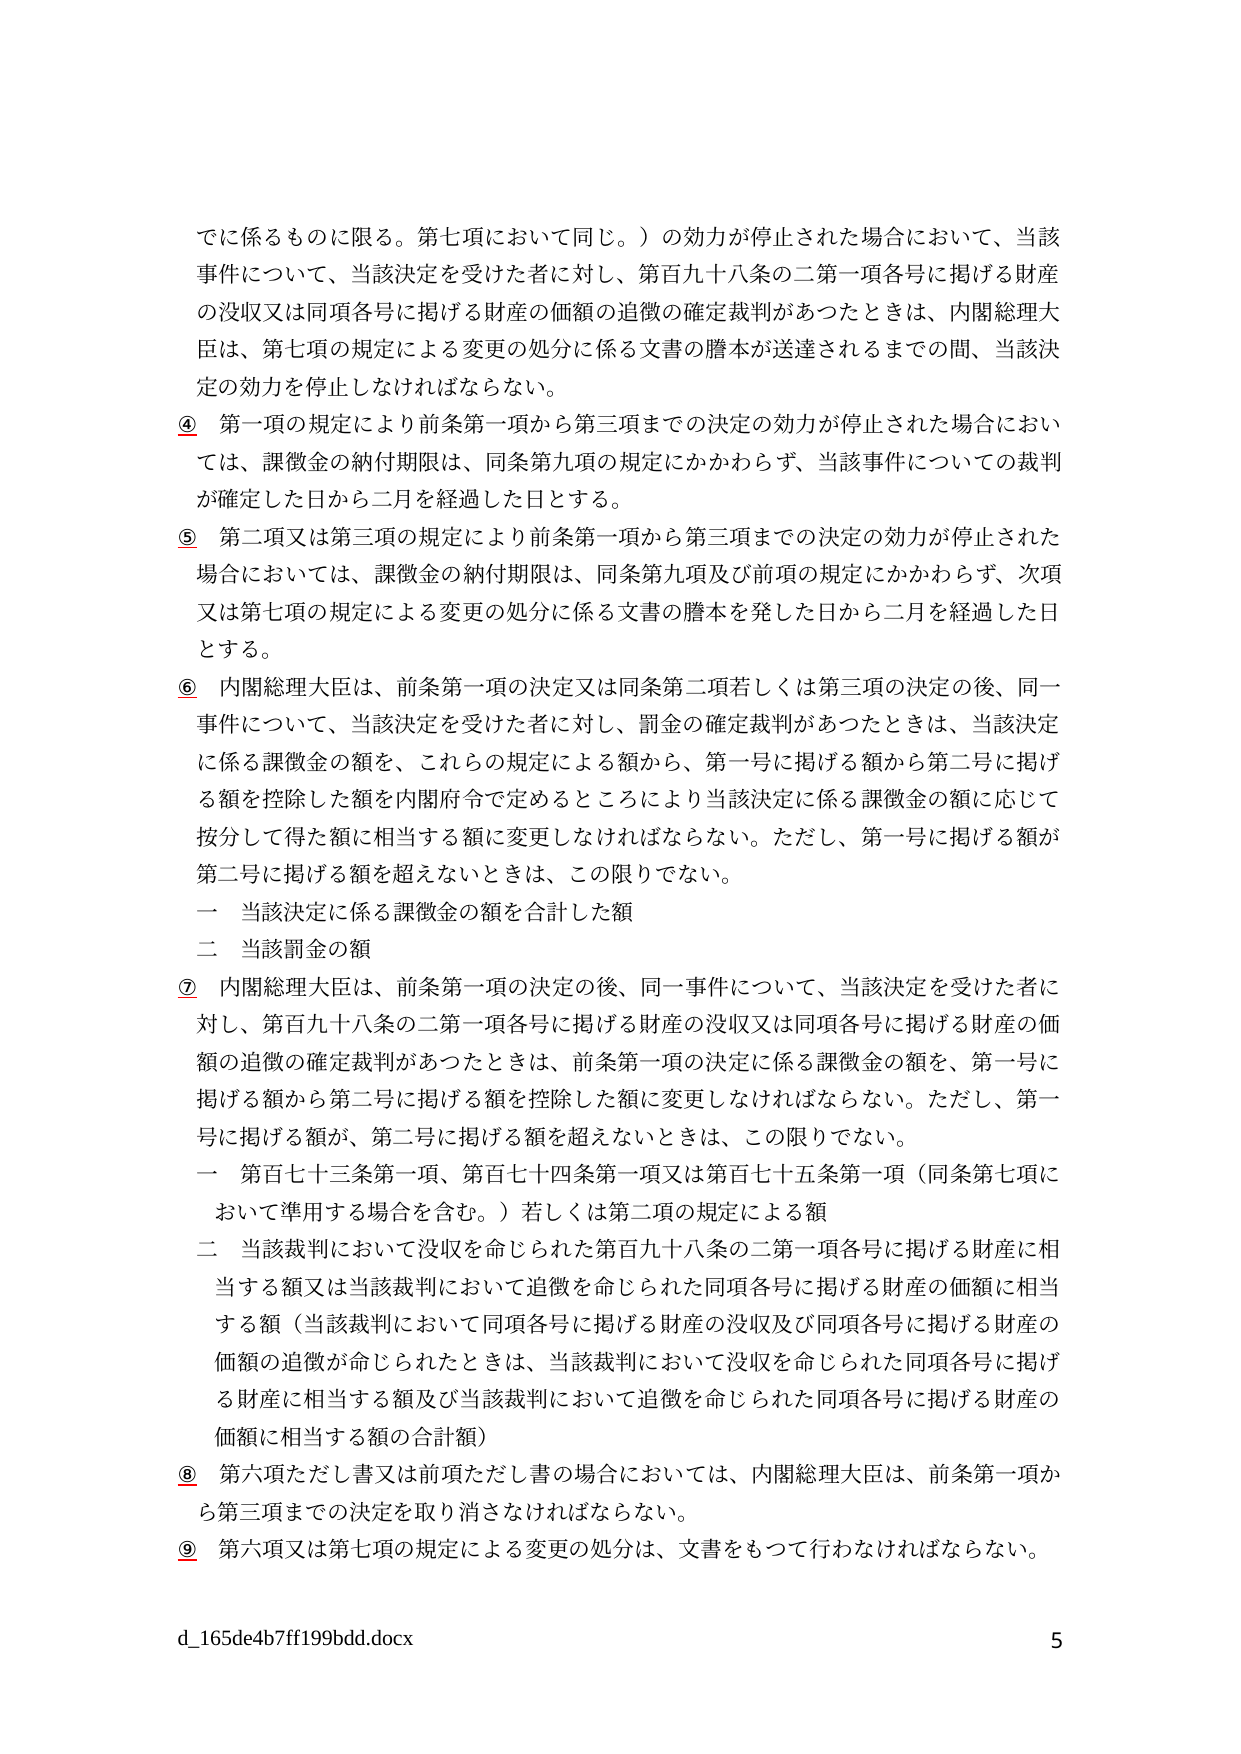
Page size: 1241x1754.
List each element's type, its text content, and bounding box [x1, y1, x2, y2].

text ⑦ 内閣総理大臣は、前条第一項の決定の後、同一事件について、当該決定を受けた者に対し、第百九十八条の二第一項各号に掲げる財産の没収又は同項各号に掲げる財産の価額の追徴の確定裁判があつたときは、前条第一項の決定に係る課徴金の額を、第一号に掲げる額から第二号に掲げる額を控除した額に変更しなければならない。ただし、第一号に掲げる額が、第二号に掲げる額を超えないときは、この限りでない。 [177, 967, 1063, 1154]
text 一 当該決定に係る課徴金の額を合計した額 [196, 892, 1063, 929]
text ④ 第一項の規定により前条第一項から第三項までの決定の効力が停止された場合においては、課徴金の納付期限は、同条第九項の規定にかかわらず、当該事件についての裁判が確定した日から二月を経過した日とする。 [177, 404, 1063, 517]
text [177, 217, 1063, 404]
text ⑧ 第六項ただし書又は前項ただし書の場合においては、内閣総理大臣は、前条第一項から第三項までの決定を取り消さなければならない。 [177, 1454, 1063, 1529]
text 二 当該裁判において没収を命じられた第百九十八条の二第一項各号に掲げる財産に相当する額又は当該裁判において追徴を命じられた同項各号に掲げる財産の価額に相当する額（当該裁判において同項各号に掲げる財産の没収及び同項各号に掲げる財産の価額の追徴が命じられたときは、当該裁判において没収を命じられた同項各号に掲げる財産に相当する額及び当該裁判において追徴を命じられた同項各号に掲げる財産の価額に相当する額の合計額） [196, 1229, 1063, 1454]
text ⑥ 内閣総理大臣は、前条第一項の決定又は同条第二項若しくは第三項の決定の後、同一事件について、当該決定を受けた者に対し、罰金の確定裁判があつたときは、当該決定に係る課徴金の額を、これらの規定による額から、第一号に掲げる額から第二号に掲げる額を控除した額を内閣府令で定めるところにより当該決定に係る課徴金の額に応じて按分して得た額に相当する額に変更しなければならない。ただし、第一号に掲げる額が第二号に掲げる額を超えないときは、この限りでない。 [177, 667, 1063, 892]
text ⑤ 第二項又は第三項の規定により前条第一項から第三項までの決定の効力が停止された場合においては、課徴金の納付期限は、同条第九項及び前項の規定にかかわらず、次項又は第七項の規定による変更の処分に係る文書の謄本を発した日から二月を経過した日とする。 [177, 517, 1063, 667]
text 二 当該罰金の額 [196, 929, 1063, 967]
text 一 第百七十三条第一項、第百七十四条第一項又は第百七十五条第一項（同条第七項において準用する場合を含む。）若しくは第二項の規定による額 [196, 1154, 1063, 1229]
text ⑨ 第六項又は第七項の規定による変更の処分は、文書をもつて行わなければならない。 [177, 1529, 1063, 1567]
